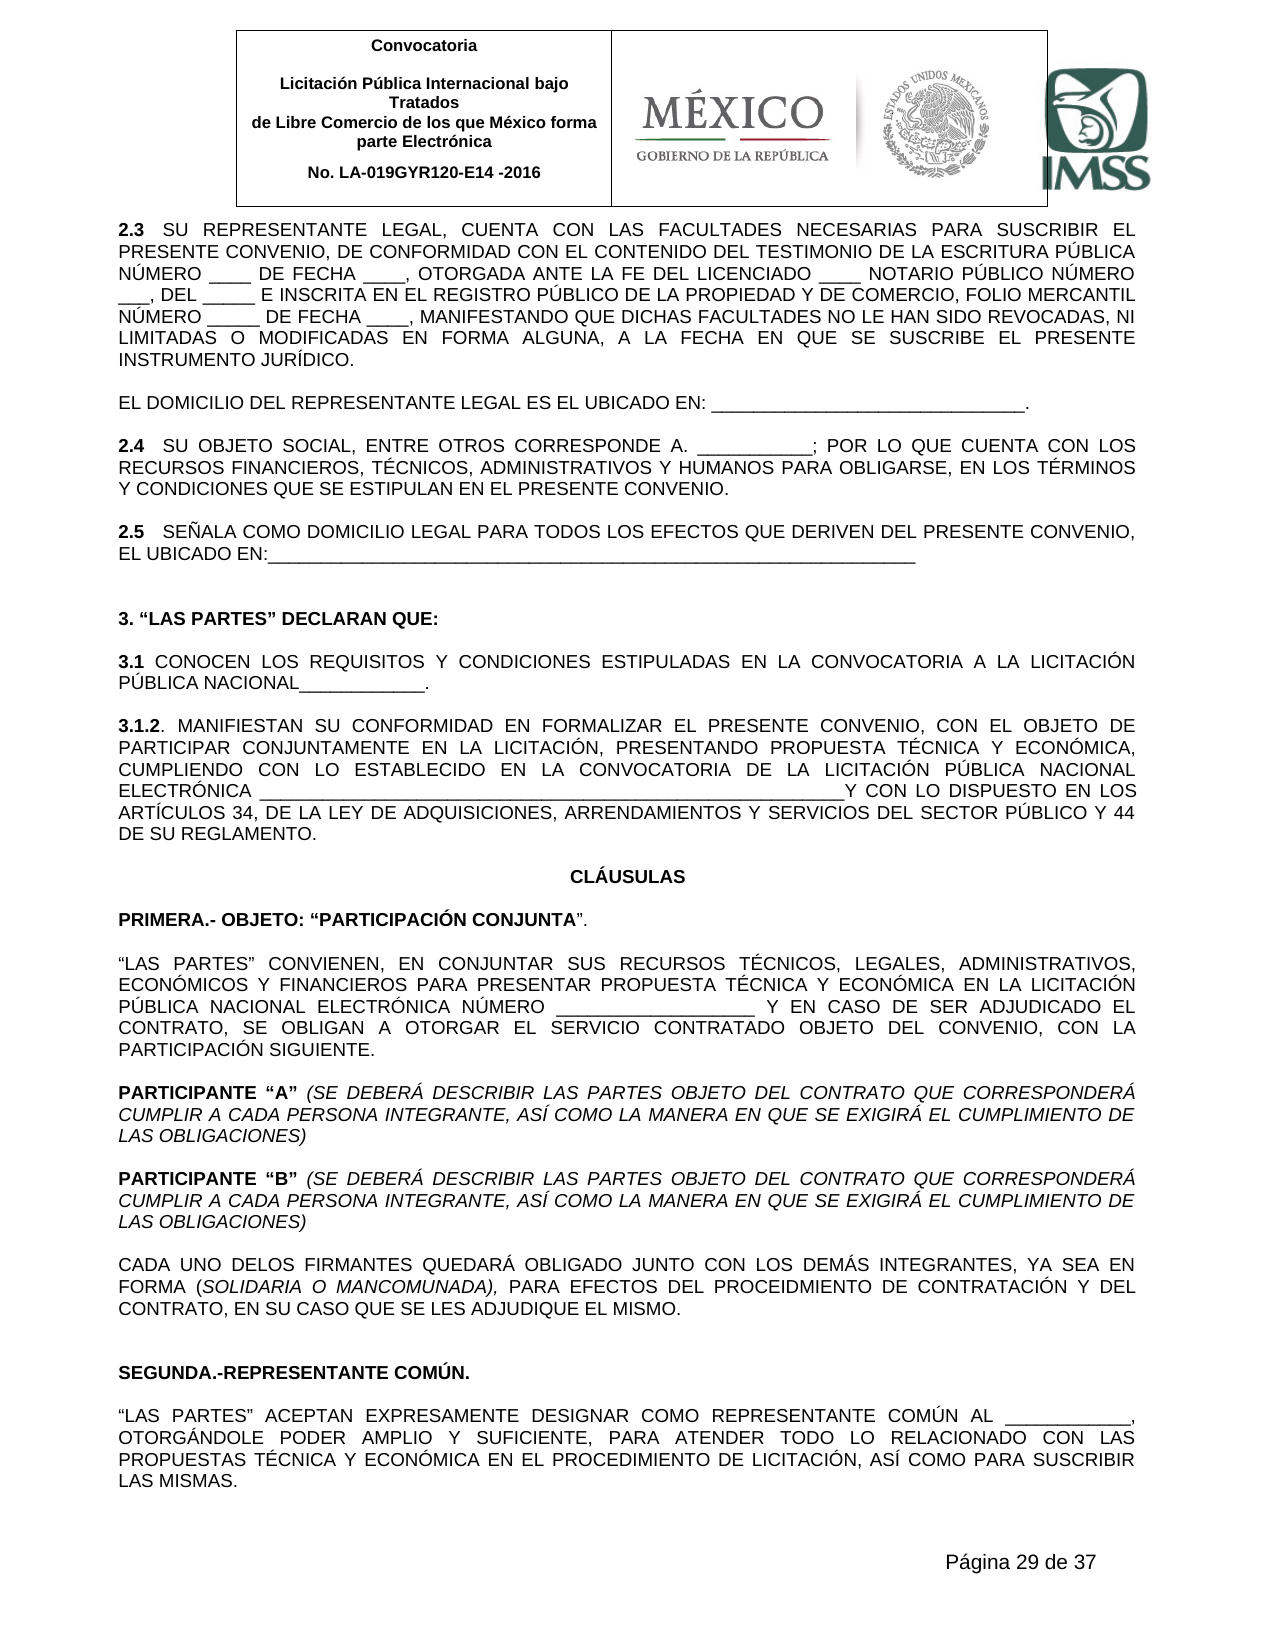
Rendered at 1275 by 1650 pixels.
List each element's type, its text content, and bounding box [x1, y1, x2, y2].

picture [633, 57, 993, 189]
text “LAS PARTES” CONVIENEN, EN CONJUNTAR SUS RECURSOS TÉCNICOS, LEGALES, ADMINISTRATIVOS, ECONÓMICOS Y FINANCIEROS PARA PRESENTAR PROPUESTA TÉCNICA Y ECONÓMICA EN LA LICITACIÓN PÚBLICA NACIONAL ELECTRÓNICA NÚMERO ___________________ Y EN CASO DE SER ADJUDICADO EL CONTRATO, SE OBLIGAN A OTORGAR EL SERVICIO CONTRATADO OBJETO DEL CONVENIO, CON LA PARTICIPACIÓN SIGUIENTE. [118, 952, 1137, 1060]
text 3. “LAS PARTES” DECLARAN QUE: [118, 607, 1137, 629]
text 2.5 SEÑALA COMO DOMICILIO LEGAL PARA TODOS LOS EFECTOS QUE DERIVEN DEL PRESENTE CONVENIO, EL UBICADO EN:______________________________________________________________ [118, 521, 1137, 564]
text PARTICIPANTE “A” (SE DEBERÁ DESCRIBIR LAS PARTES OBJETO DEL CONTRATO QUE CORRESPONDERÁ CUMPLIR A CADA PERSONA INTEGRANTE, ASÍ COMO LA MANERA EN QUE SE EXIGIRÁ EL CUMPLIMIENTO DE LAS OBLIGACIONES) [118, 1082, 1137, 1146]
text CLÁUSULAS [118, 866, 1137, 888]
text EL DOMICILIO DEL REPRESENTANTE LEGAL ES EL UBICADO EN: ______________________________. [118, 392, 1137, 413]
picture [1048, 58, 1152, 197]
text “LAS PARTES” ACEPTAN EXPRESAMENTE DESIGNAR COMO REPRESENTANTE COMÚN AL ____________, OTORGÁNDOLE PODER AMPLIO Y SUFICIENTE, PARA ATENDER TODO LO RELACIONADO CON LAS PROPUESTAS TÉCNICA Y ECONÓMICA EN EL PROCEDIMIENTO DE LICITACIÓN, ASÍ COMO PARA SUSCRIBIR LAS MISMAS. [118, 1405, 1137, 1491]
text PRIMERA.- OBJETO: “PARTICIPACIÓN CONJUNTA”. [118, 909, 1137, 931]
text 2.4 SU OBJETO SOCIAL, ENTRE OTROS CORRESPONDE A. ___________; POR LO QUE CUENTA CON LOS RECURSOS FINANCIEROS, TÉCNICOS, ADMINISTRATIVOS Y HUMANOS PARA OBLIGARSE, EN LOS TÉRMINOS Y CONDICIONES QUE SE ESTIPULAN EN EL PRESENTE CONVENIO. [118, 435, 1137, 499]
picture [1037, 58, 1047, 197]
text 3.1.2. MANIFIESTAN SU CONFORMIDAD EN FORMALIZAR EL PRESENTE CONVENIO, CON EL OBJETO DE PARTICIPAR CONJUNTAMENTE EN LA LICITACIÓN, PRESENTANDO PROPUESTA TÉCNICA Y ECONÓMICA, CUMPLIENDO CON LO ESTABLECIDO EN LA CONVOCATORIA DE LA LICITACIÓN PÚBLICA NACIONAL ELECTRÓNICA ________________________________________________________Y CON LO DISPUESTO EN LOS ARTÍCULOS 34, DE LA LEY DE ADQUISICIONES, ARRENDAMIENTOS Y SERVICIOS DEL SECTOR PÚBLICO Y 44 DE SU REGLAMENTO. [118, 715, 1137, 844]
text 3.1 CONOCEN LOS REQUISITOS Y CONDICIONES ESTIPULADAS EN LA CONVOCATORIA A LA LICITACIÓN PÚBLICA NACIONAL____________. [118, 651, 1137, 694]
text SEGUNDA.-REPRESENTANTE COMÚN. [118, 1362, 1137, 1384]
text CADA UNO DELOS FIRMANTES QUEDARÁ OBLIGADO JUNTO CON LOS DEMÁS INTEGRANTES, YA SEA EN FORMA (SOLIDARIA O MANCOMUNADA), PARA EFECTOS DEL PROCEIDMIENTO DE CONTRATACIÓN Y DEL CONTRATO, EN SU CASO QUE SE LES ADJUDIQUE EL MISMO. [118, 1254, 1137, 1319]
text 2.3 SU REPRESENTANTE LEGAL, CUENTA CON LAS FACULTADES NECESARIAS PARA SUSCRIBIR EL PRESENTE CONVENIO, DE CONFORMIDAD CON EL CONTENIDO DEL TESTIMONIO DE LA ESCRITURA PÚBLICA NÚMERO ____ DE FECHA ____, OTORGADA ANTE LA FE DEL LICENCIADO ____ NOTARIO PÚBLICO NÚMERO ___, DEL _____ E INSCRITA EN EL REGISTRO PÚBLICO DE LA PROPIEDAD Y DE COMERCIO, FOLIO MERCANTIL NÚMERO _____ DE FECHA ____, MANIFESTANDO QUE DICHAS FACULTADES NO LE HAN SIDO REVOCADAS, NI LIMITADAS O MODIFICADAS EN FORMA ALGUNA, A LA FECHA EN QUE SE SUSCRIBE EL PRESENTE INSTRUMENTO JURÍDICO. [118, 219, 1137, 370]
text PARTICIPANTE “B” (SE DEBERÁ DESCRIBIR LAS PARTES OBJETO DEL CONTRATO QUE CORRESPONDERÁ CUMPLIR A CADA PERSONA INTEGRANTE, ASÍ COMO LA MANERA EN QUE SE EXIGIRÁ EL CUMPLIMIENTO DE LAS OBLIGACIONES) [118, 1168, 1137, 1233]
